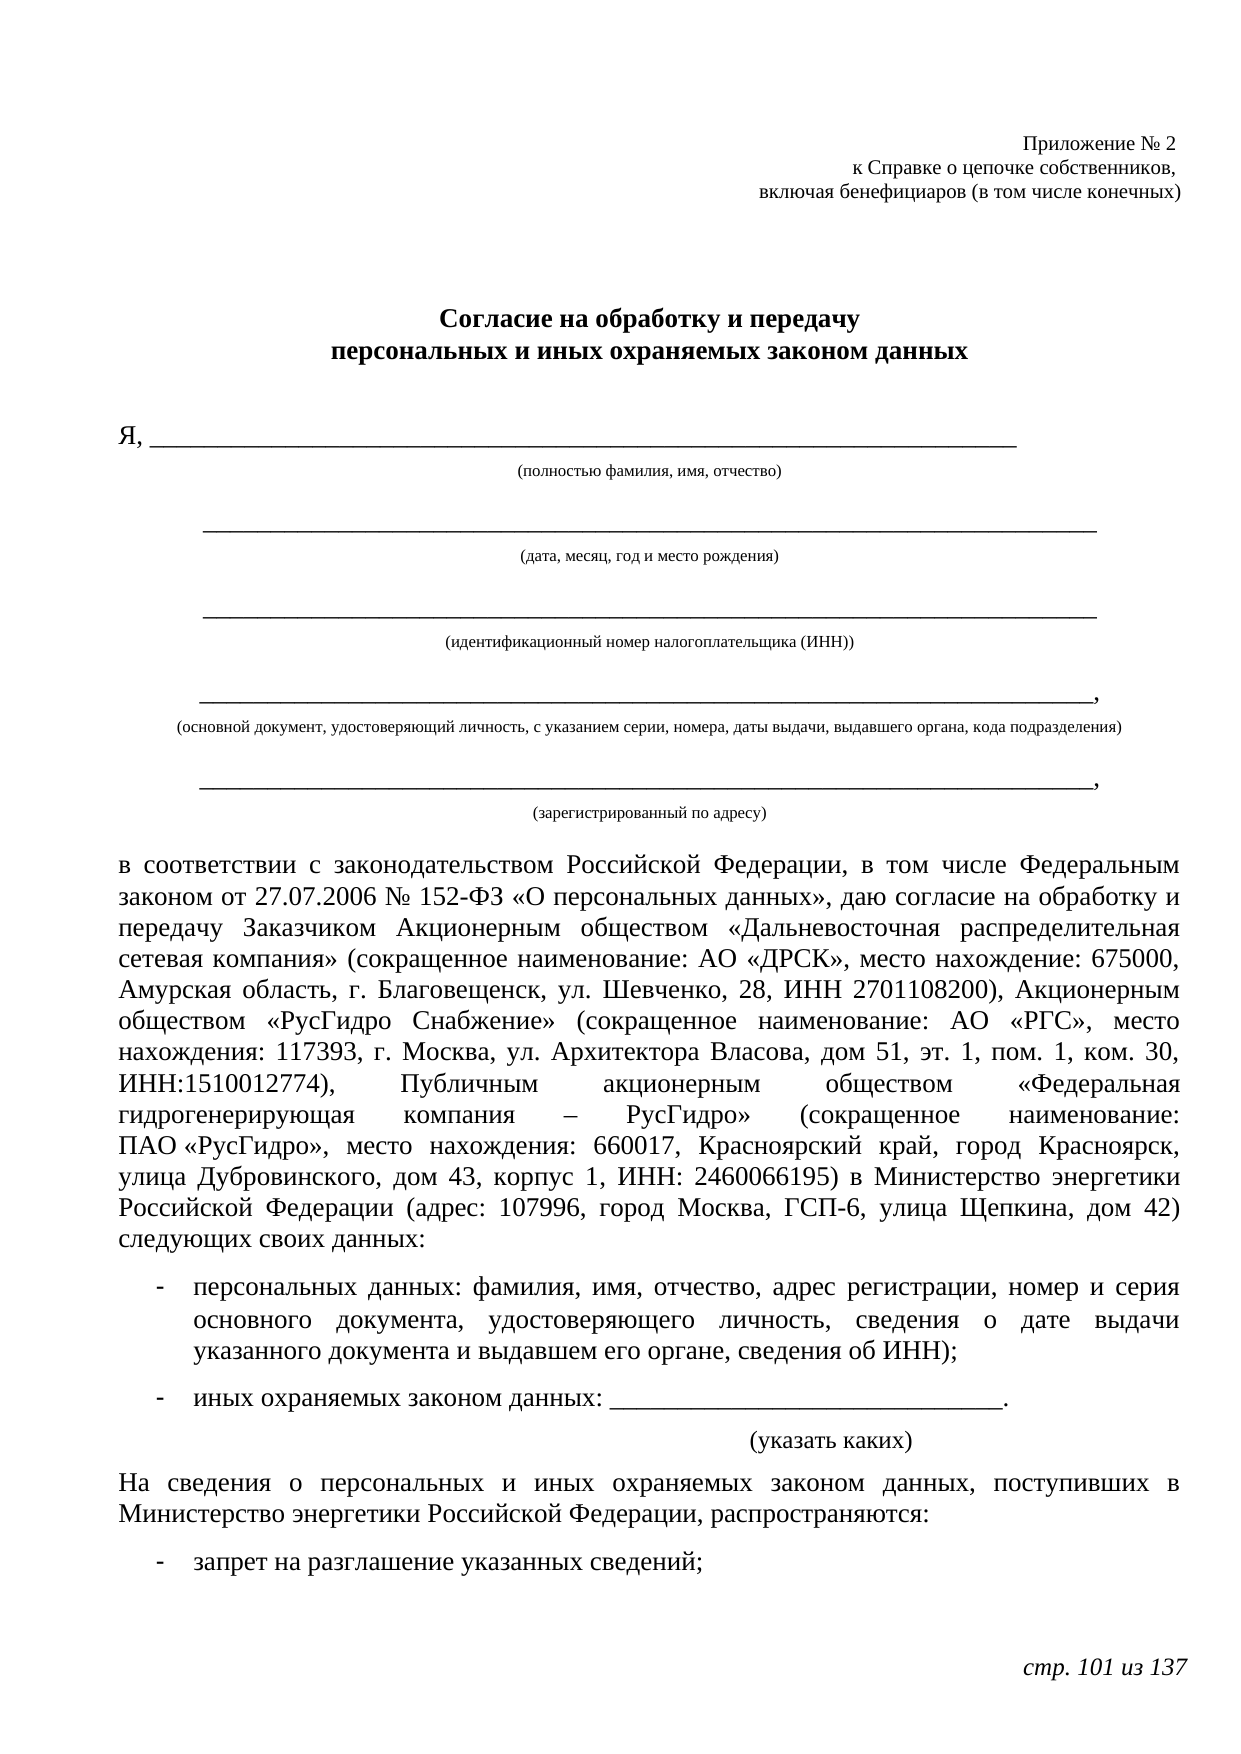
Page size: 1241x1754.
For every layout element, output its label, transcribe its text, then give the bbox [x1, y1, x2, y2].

text __________________________________________________________________, [118, 676, 1181, 707]
text Я, ________________________________________________________________ [118, 419, 1181, 450]
text Согласие на обработку и передачу персональных и иных охраняемых законом данных [118, 303, 1181, 365]
text в соответствии с законодательством Российской Федерации, в том числе Федеральным законом от 27.07.2006 № 152-ФЗ «О персональных данных», даю согласие на обработку и передачу Заказчиком Акционерным обществом «Дальневосточная распределительная сетевая компания» (сокращенное наименование: АО «ДРСК», место нахождение: 675000, Амурская область, г. Благовещенск, ул. Шевченко, 28, ИНН 2701108200), Акционерным обществом «РусГидро Снабжение» (сокращенное наименование: АО «РГС», место нахождения: 117393, г. Москва, ул. Архитектора Власова, дом 51, эт. 1, пом. 1, ком. 30, ИНН:1510012774), Публичным акционерным обществом «Федеральная гидрогенерирующая компания – РусГидро» (сокращенное наименование: ПАО «РусГидро», место нахождения: 660017, Красноярский край, город Красноярск, улица Дубровинского, дом 43, корпус 1, ИНН: 2460066195) в Министерство энергетики Российской Федерации (адрес: 107996, город Москва, ГСП-6, улица Щепкина, дом 42) следующих своих данных: [118, 849, 1181, 1253]
text (идентификационный номер налогоплательщика (ИНН)) [118, 632, 1181, 665]
text (зарегистрированный по адресу) [118, 803, 1181, 836]
text __________________________________________________________________, [118, 761, 1181, 792]
text (полностью фамилия, имя, отчество) [118, 461, 1181, 494]
text На сведения о персональных и иных охраняемых законом данных, поступивших в Министерство энергетики Российской Федерации, распространяются: [118, 1466, 1181, 1528]
list запрет на разглашение указанных сведений; [156, 1541, 1181, 1578]
text __________________________________________________________________ [118, 590, 1181, 621]
list персональных данных: фамилия, имя, отчество, адрес регистрации, номер и серия основного документа, удостоверяющего личность, сведения о дате выдачи указанного документа и выдавшем его органе, сведения об ИНН); [156, 1266, 1181, 1365]
text Приложение № 2 к Справке о цепочке собственников, включая бенефициаров (в том числе конечных) [118, 131, 1181, 203]
text __________________________________________________________________ [118, 504, 1181, 536]
text (указать каких) [118, 1425, 1181, 1454]
text (основной документ, удостоверяющий личность, с указанием серии, номера, даты выдачи, выдавшего органа, кода подразделения) [118, 717, 1181, 751]
text (дата, месяц, год и место рождения) [118, 546, 1181, 579]
list иных охраняемых законом данных: _____________________________. [156, 1378, 1181, 1414]
